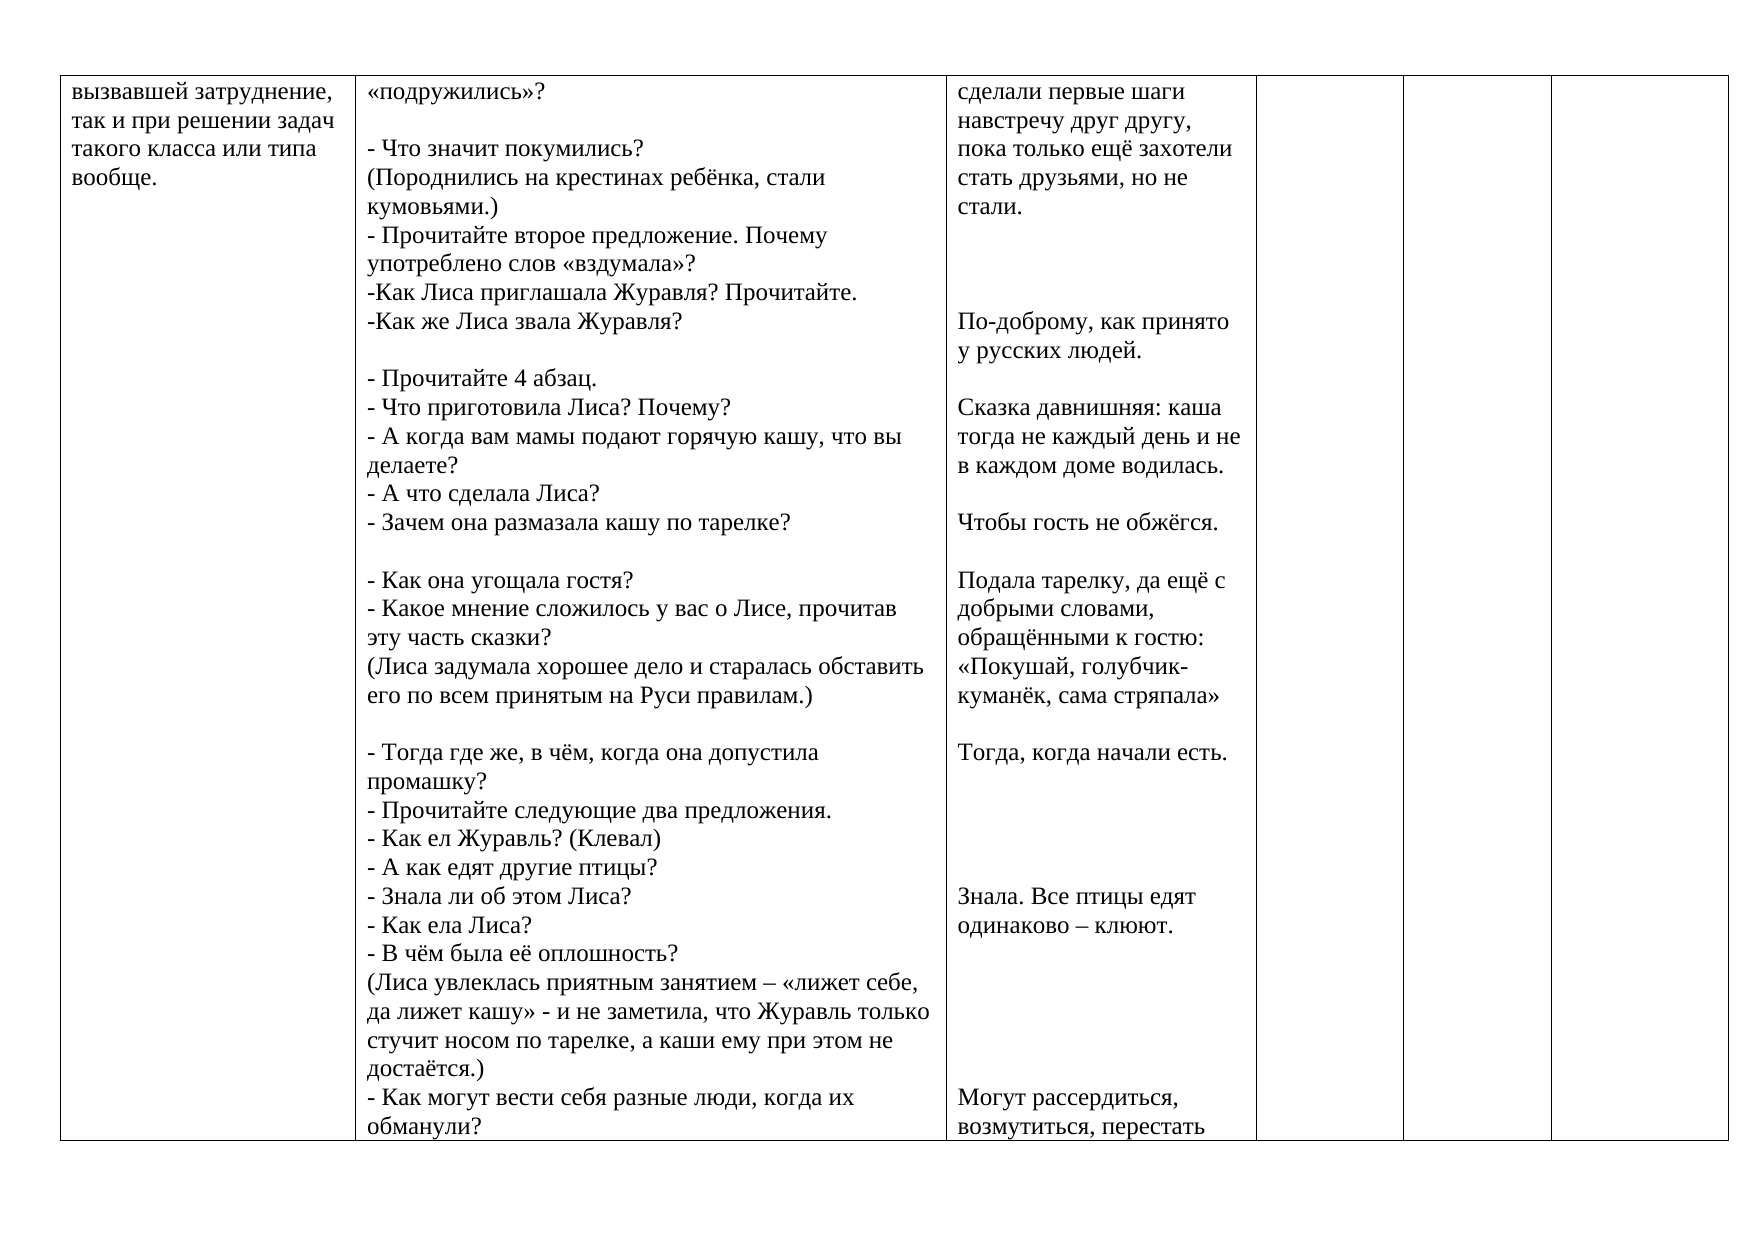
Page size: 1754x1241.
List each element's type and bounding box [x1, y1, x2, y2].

table_cell [1404, 76, 1551, 1140]
table_cell [947, 76, 1256, 1140]
table_cell [61, 76, 355, 1140]
table_cell [1552, 76, 1728, 1140]
table_cell [1257, 76, 1403, 1140]
table_cell [356, 76, 946, 1140]
